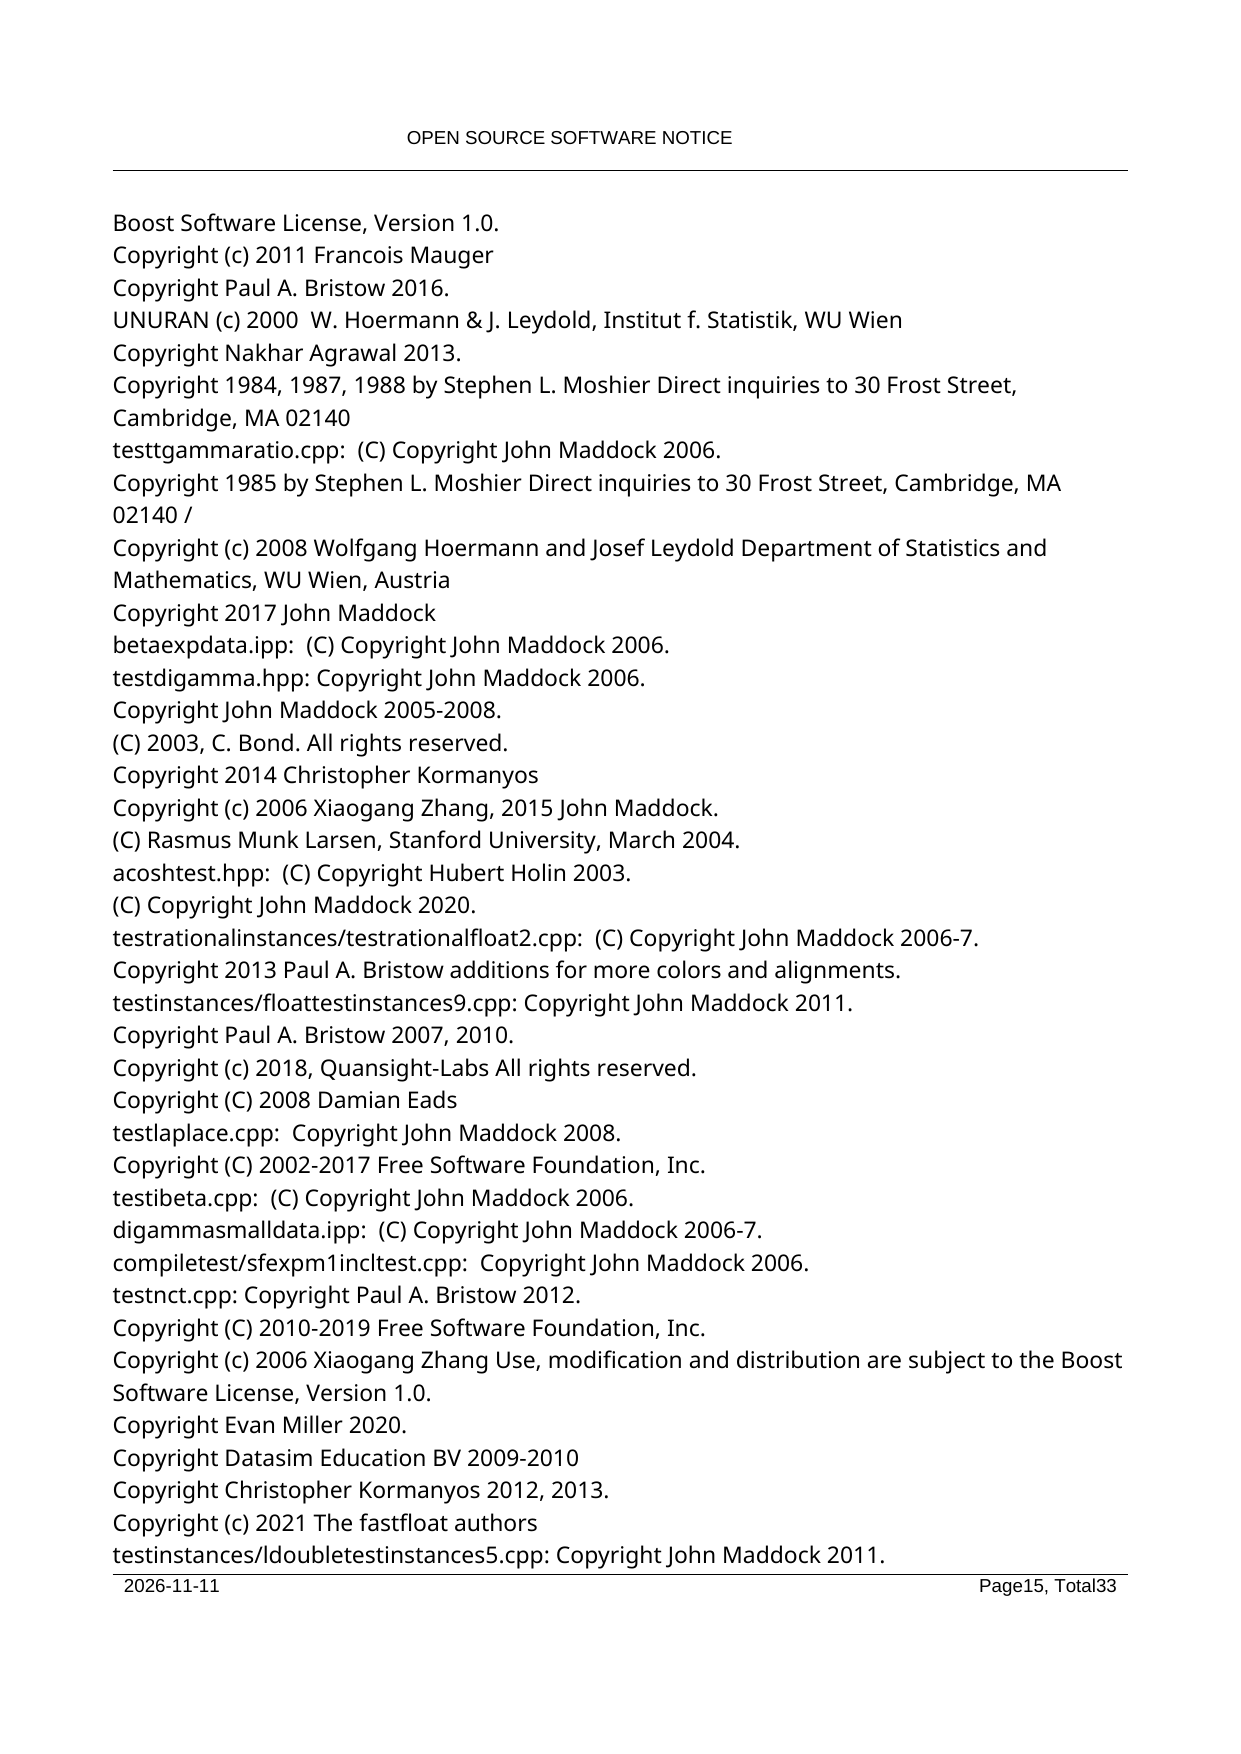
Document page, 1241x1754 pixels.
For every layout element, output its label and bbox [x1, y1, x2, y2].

text [112, 206, 1128, 1571]
